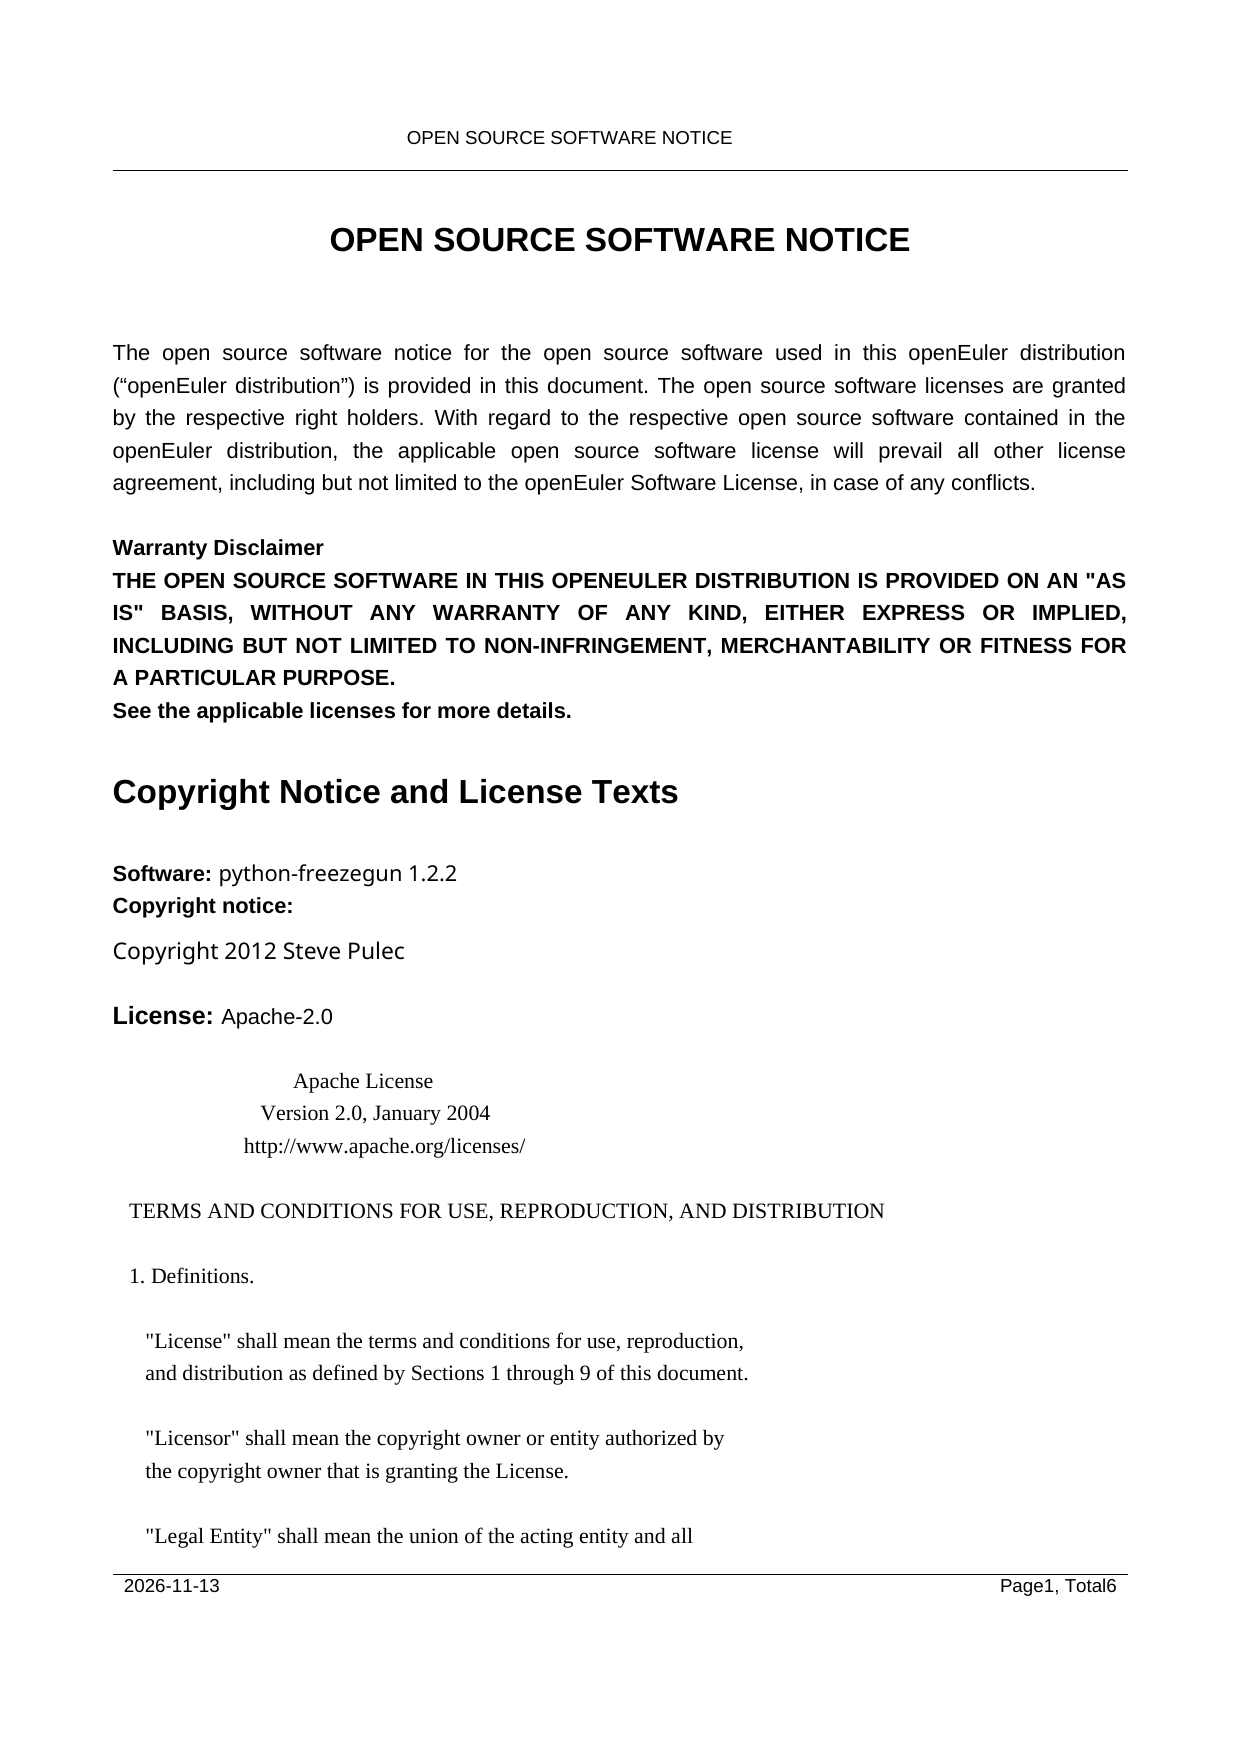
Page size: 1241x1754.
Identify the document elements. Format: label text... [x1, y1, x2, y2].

text Warranty Disclaimer [112, 531, 1128, 564]
text Copyright 2012 Steve Pulec [112, 934, 1128, 999]
text License: Apache-2.0 [112, 999, 1128, 1031]
title Software: python-freezegun 1.2.2 [112, 856, 1128, 889]
text The open source software notice for the open source software used in this openEuler distribution (“openEuler distribution”) is provided in this document. The open source software licenses are granted by the respective right holders. With regard to the respective open source software contained in the openEuler distribution, the applicable open source software license will prevail all other license agreement, including but not limited to the openEuler Software License, in case of any conflicts. [112, 336, 1128, 499]
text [112, 1031, 1128, 1551]
text OPEN SOURCE SOFTWARE NOTICE [112, 206, 1128, 271]
text THE OPEN SOURCE SOFTWARE IN THIS OPENEULER DISTRIBUTION IS PROVIDED ON AN "AS IS" BASIS, WITHOUT ANY WARRANTY OF ANY KIND, EITHER EXPRESS OR IMPLIED, INCLUDING BUT NOT LIMITED TO NON-INFRINGEMENT, MERCHANTABILITY OR FITNESS FOR A PARTICULAR PURPOSE. See the applicable licenses for more details. [112, 564, 1128, 726]
text Copyright notice: [112, 889, 1128, 921]
text Copyright Notice and License Texts [112, 759, 1128, 824]
